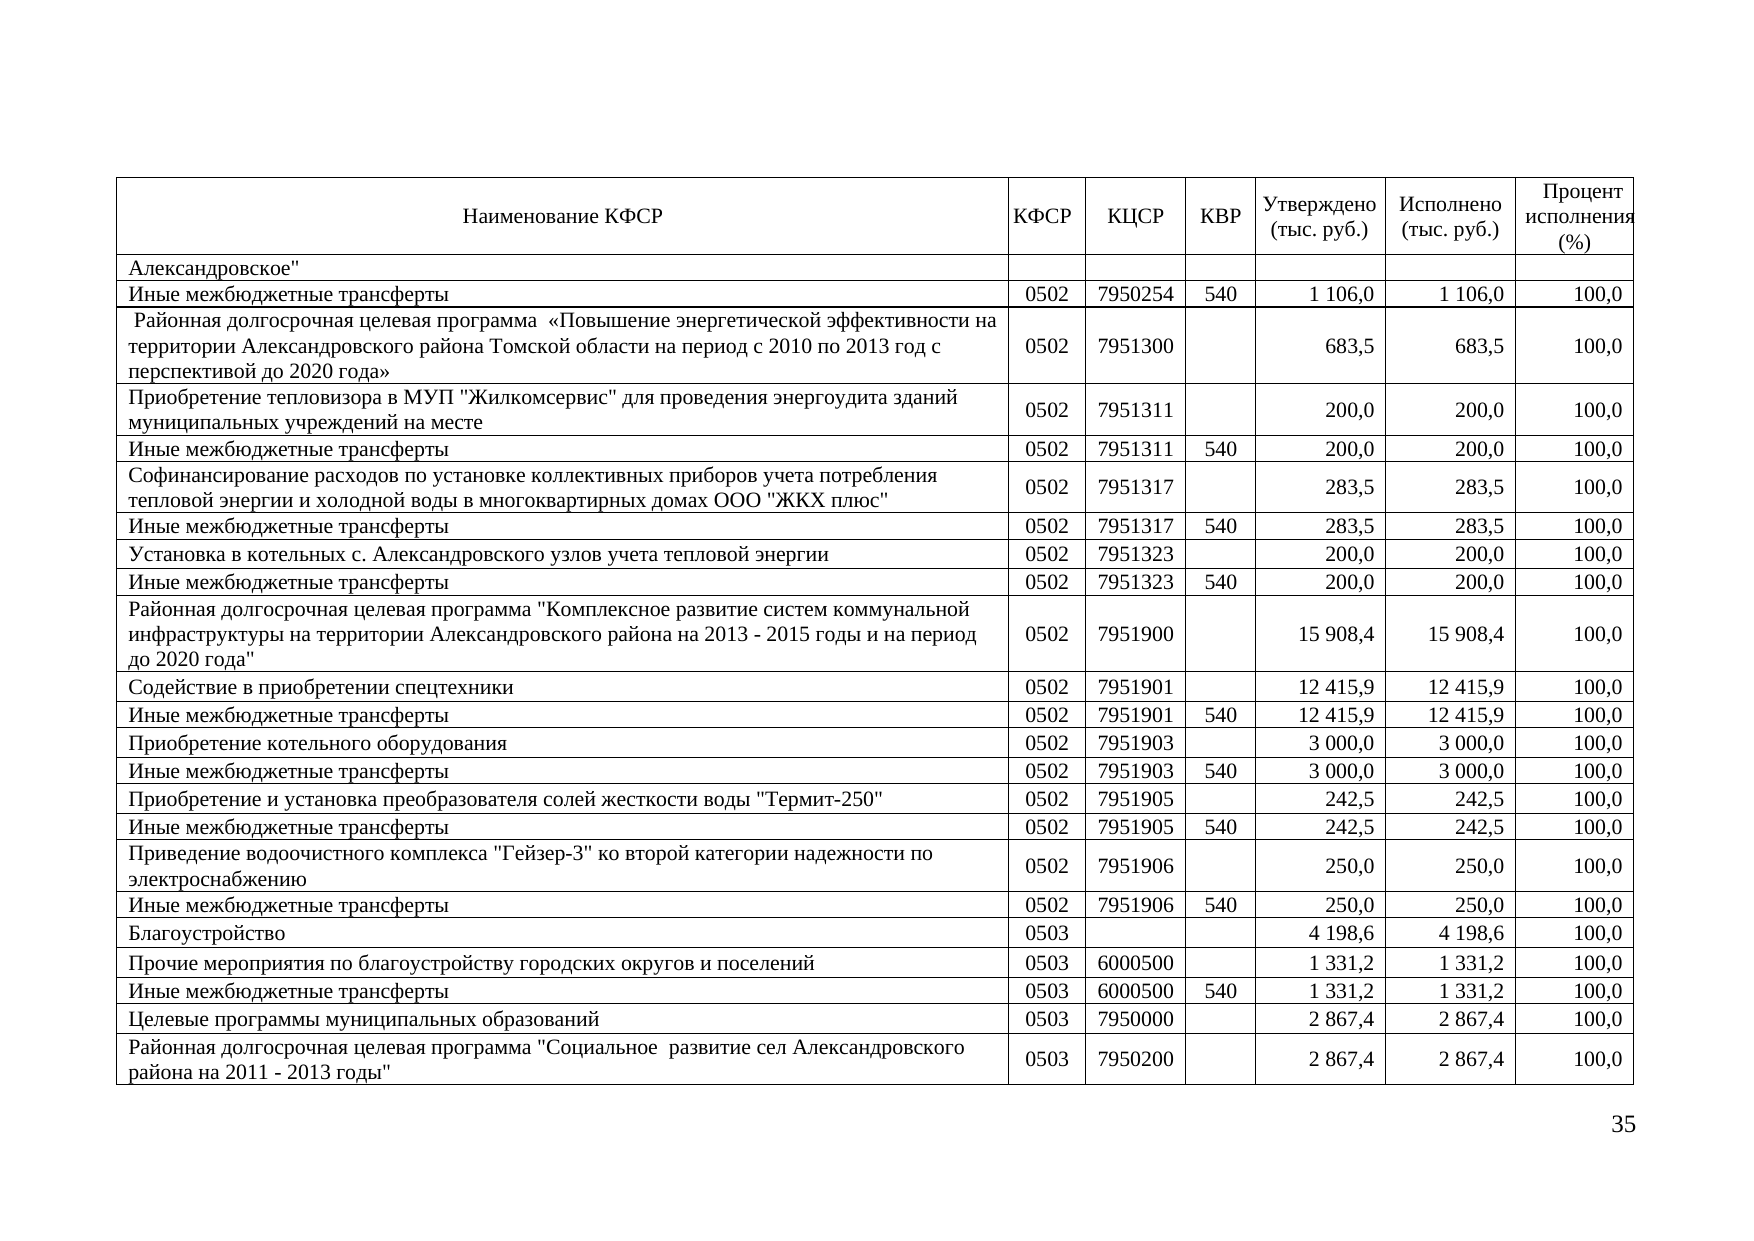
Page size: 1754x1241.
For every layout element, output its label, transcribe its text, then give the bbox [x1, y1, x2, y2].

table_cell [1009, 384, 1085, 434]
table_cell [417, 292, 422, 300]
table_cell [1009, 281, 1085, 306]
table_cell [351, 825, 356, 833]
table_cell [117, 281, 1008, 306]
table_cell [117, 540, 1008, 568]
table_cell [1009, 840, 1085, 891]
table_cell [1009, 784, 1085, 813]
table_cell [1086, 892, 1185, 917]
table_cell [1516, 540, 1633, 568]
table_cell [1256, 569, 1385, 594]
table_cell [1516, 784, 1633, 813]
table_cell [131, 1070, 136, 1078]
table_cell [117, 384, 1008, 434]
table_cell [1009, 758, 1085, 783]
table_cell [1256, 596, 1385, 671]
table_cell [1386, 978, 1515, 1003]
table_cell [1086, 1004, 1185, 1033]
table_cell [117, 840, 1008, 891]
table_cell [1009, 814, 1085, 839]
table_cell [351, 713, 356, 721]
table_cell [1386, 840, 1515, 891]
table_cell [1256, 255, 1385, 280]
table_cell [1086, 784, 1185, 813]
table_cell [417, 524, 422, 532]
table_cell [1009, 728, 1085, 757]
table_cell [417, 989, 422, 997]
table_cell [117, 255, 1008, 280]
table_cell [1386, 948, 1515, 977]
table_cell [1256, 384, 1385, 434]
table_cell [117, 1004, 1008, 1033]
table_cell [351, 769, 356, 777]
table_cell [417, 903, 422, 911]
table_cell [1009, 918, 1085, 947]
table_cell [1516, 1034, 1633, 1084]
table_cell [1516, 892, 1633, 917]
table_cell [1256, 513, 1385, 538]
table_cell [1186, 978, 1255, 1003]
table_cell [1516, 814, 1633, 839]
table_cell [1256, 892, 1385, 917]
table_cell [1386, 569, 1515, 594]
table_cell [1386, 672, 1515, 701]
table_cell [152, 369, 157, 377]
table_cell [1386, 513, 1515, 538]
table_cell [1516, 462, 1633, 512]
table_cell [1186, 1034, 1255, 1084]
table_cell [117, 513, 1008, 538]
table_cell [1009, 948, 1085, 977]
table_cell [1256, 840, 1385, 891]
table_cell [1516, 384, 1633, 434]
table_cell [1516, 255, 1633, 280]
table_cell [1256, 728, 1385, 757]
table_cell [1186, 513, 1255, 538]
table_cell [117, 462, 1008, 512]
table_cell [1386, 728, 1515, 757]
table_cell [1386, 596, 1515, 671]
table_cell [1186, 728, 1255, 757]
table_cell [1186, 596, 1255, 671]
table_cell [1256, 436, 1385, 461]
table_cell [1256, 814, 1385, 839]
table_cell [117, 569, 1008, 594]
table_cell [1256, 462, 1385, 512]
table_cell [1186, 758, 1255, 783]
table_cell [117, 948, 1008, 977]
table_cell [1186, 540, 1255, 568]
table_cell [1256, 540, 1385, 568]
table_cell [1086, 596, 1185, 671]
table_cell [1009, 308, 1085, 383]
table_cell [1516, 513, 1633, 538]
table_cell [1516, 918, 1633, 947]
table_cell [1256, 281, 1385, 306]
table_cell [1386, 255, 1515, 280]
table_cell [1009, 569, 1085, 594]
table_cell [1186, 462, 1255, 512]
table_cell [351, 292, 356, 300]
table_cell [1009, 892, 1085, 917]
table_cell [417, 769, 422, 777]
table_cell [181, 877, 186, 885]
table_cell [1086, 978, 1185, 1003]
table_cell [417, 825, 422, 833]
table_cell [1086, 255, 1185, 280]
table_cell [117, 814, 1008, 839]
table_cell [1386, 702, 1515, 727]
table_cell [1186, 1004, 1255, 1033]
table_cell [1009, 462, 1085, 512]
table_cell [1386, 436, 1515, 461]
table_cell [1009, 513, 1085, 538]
table_header Процент исполнения (%) [1516, 178, 1633, 254]
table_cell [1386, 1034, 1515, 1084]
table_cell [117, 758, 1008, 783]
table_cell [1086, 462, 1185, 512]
table_header КВР [1186, 178, 1255, 254]
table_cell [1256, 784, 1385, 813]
table_header Утверждено (тыс. руб.) [1256, 178, 1385, 254]
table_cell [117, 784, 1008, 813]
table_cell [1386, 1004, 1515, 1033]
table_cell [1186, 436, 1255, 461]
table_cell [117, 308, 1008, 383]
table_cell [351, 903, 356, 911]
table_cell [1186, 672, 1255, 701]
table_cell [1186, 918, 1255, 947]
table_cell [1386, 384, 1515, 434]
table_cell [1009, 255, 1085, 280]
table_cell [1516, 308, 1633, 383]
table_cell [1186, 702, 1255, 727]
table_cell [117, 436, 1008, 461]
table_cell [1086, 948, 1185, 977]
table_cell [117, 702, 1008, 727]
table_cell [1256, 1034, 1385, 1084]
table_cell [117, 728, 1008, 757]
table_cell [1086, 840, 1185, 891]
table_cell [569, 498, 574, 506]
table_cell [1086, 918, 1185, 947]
table_header Исполнено (тыс. руб.) [1386, 178, 1515, 254]
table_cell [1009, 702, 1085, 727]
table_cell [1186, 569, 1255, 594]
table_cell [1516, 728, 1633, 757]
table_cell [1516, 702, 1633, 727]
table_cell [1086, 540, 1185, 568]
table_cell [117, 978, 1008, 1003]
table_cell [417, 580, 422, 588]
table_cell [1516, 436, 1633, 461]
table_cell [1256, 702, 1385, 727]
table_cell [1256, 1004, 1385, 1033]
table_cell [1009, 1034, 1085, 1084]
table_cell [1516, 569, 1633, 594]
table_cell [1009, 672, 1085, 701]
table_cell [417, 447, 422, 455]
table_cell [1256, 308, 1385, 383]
table_header КЦСР [1086, 178, 1185, 254]
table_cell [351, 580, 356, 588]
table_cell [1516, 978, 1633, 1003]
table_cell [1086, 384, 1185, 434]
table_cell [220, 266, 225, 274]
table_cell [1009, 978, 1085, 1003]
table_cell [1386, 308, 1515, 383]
table_header КФСР [1009, 178, 1085, 254]
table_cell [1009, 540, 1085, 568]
table_header Наименование КФСР [117, 178, 1008, 254]
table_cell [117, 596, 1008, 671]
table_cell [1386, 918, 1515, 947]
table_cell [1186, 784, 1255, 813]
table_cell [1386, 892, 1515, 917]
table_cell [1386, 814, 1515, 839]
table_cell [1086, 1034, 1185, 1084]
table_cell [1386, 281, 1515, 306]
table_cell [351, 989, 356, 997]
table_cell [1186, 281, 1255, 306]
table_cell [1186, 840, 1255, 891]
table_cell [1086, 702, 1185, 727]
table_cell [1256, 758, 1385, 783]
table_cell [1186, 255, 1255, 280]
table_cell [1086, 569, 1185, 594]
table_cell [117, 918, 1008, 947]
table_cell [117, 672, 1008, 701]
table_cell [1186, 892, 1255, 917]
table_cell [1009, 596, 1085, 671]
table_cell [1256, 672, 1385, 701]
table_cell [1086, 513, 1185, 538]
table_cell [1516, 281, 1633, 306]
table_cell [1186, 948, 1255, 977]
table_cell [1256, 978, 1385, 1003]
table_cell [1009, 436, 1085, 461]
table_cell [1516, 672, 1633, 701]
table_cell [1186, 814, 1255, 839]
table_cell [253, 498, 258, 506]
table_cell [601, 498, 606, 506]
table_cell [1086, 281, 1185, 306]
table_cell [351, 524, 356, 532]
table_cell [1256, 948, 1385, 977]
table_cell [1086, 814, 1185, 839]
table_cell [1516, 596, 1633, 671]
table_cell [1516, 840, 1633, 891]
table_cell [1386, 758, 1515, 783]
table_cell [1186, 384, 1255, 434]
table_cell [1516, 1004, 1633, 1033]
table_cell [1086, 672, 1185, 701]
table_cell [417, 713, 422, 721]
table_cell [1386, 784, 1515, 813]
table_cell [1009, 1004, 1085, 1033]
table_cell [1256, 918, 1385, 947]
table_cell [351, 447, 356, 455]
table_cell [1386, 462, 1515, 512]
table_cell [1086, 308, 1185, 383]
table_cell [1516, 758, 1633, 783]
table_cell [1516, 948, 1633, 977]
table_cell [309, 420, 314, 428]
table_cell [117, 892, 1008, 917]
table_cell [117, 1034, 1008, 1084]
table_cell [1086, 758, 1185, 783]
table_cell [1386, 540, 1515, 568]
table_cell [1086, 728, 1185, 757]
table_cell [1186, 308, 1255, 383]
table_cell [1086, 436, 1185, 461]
